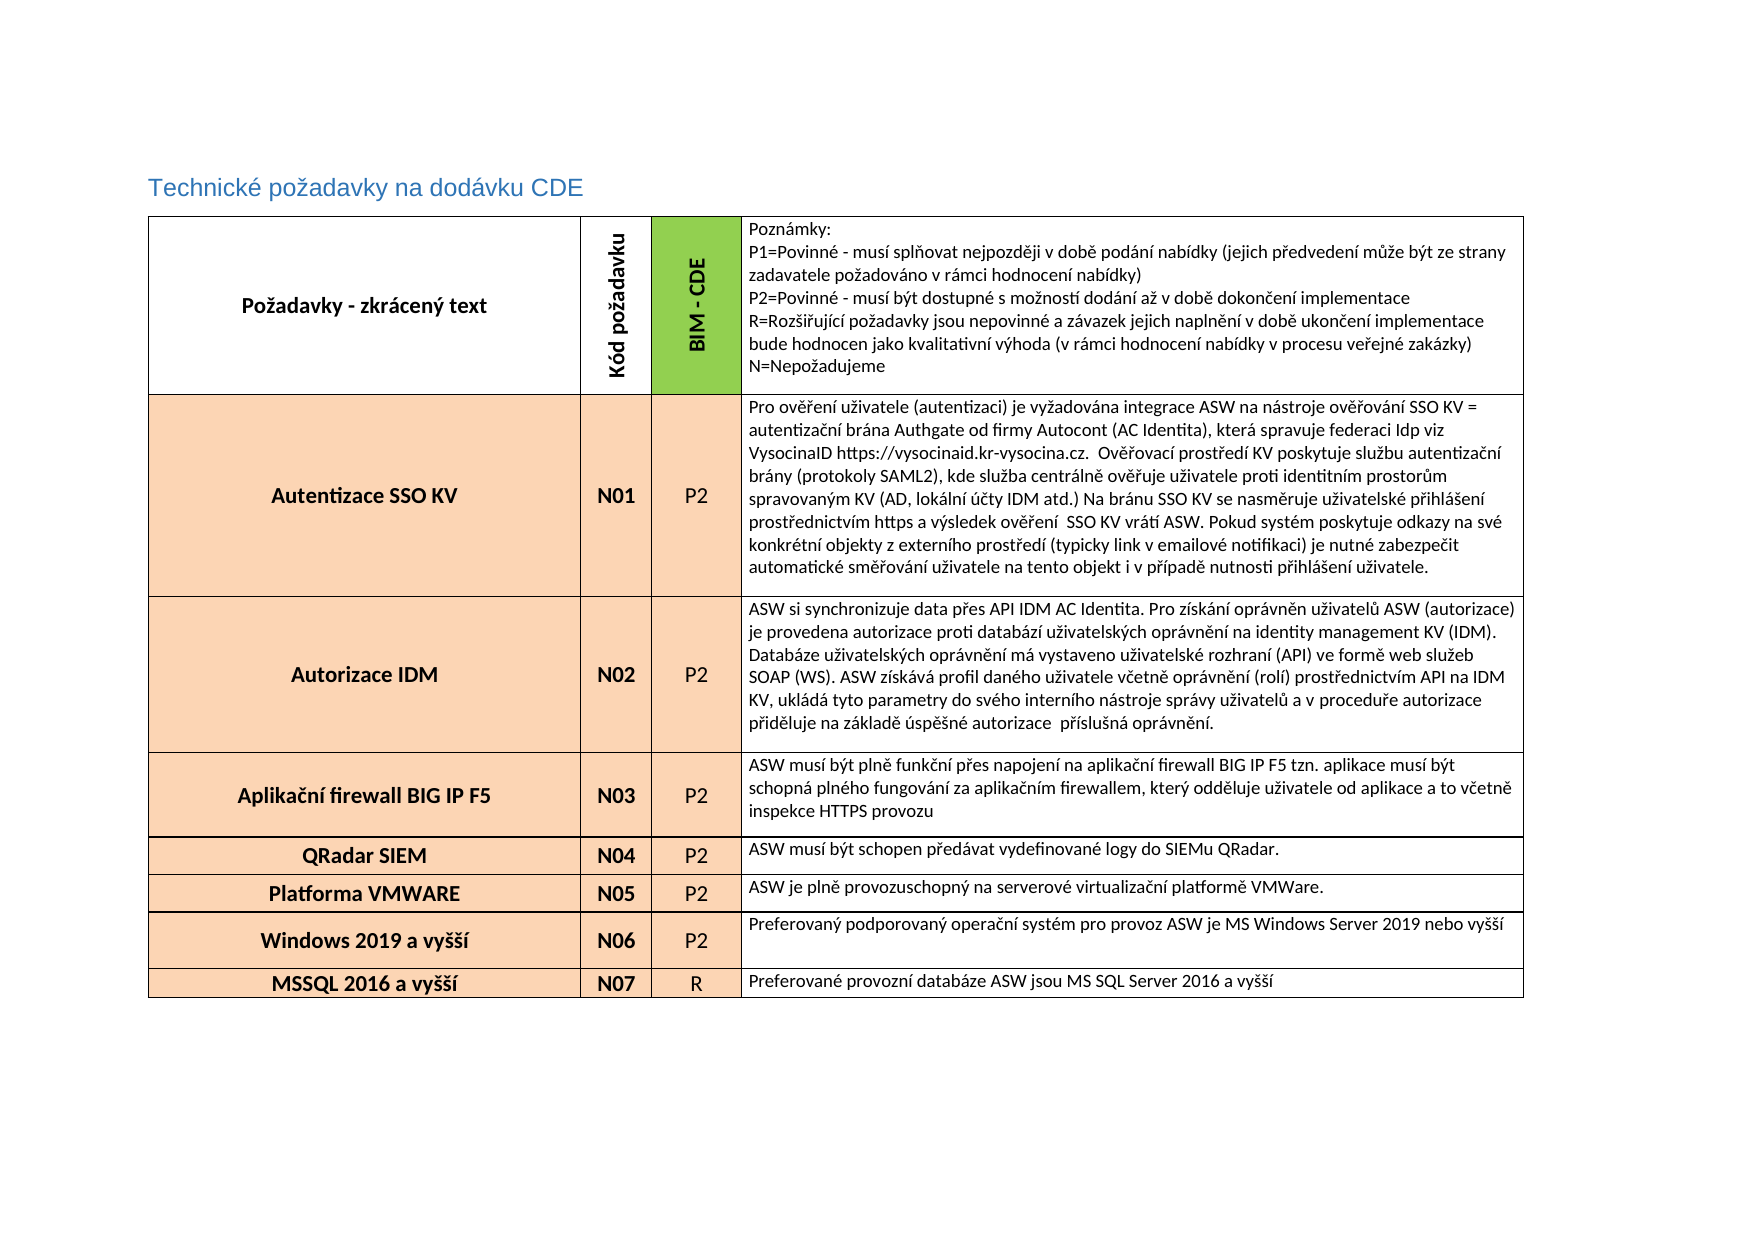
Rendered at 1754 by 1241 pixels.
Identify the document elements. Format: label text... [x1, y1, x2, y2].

table_cell N03 [581, 753, 651, 836]
table_cell N06 [581, 913, 651, 968]
table_cell N07 [581, 969, 651, 997]
table_header Poznámky: P1=Povinné - musí splňovat nejpozději v době podání nabídky (jejich předvedení může být ze strany zadavatele požadováno v rámci hodnocení nabídky) P2=Povinné - musí být dostupné s možností dodání až v době dokončení implementace R=Rozšiřující požadavky jsou nepovinné a závazek jejich naplnění v době ukončení implementace bude hodnocen jako kvalitativní výhoda (v rámci hodnocení nabídky v procesu veřejné zakázky) N=Nepožadujeme [742, 217, 1523, 394]
table_cell N02 [581, 597, 651, 752]
table_cell P2 [652, 395, 741, 596]
table_cell ASW musí být schopen předávat vydefinované logy do SIEMu QRadar. [742, 838, 1523, 874]
table_cell Windows 2019 a vyšší [149, 913, 580, 968]
table_cell P2 [652, 875, 741, 911]
table_cell MSSQL 2016 a vyšší [149, 969, 580, 997]
table_cell P2 [652, 838, 741, 874]
table_cell Autorizace IDM [149, 597, 580, 752]
table_cell P2 [652, 913, 741, 968]
table_cell Preferovaný podporovaný operační systém pro provoz ASW je MS Windows Server 2019 nebo vyšší [742, 913, 1523, 968]
table_cell Aplikační firewall BIG IP F5 [149, 753, 580, 836]
table_cell N05 [581, 875, 651, 911]
table_cell Platforma VMWARE [149, 875, 580, 911]
table_cell N04 [581, 838, 651, 874]
table_cell Preferované provozní databáze ASW jsou MS SQL Server 2016 a vyšší [742, 969, 1523, 997]
table_header BIM - CDE [652, 217, 741, 394]
table_cell Autentizace SSO KV [149, 395, 580, 596]
table_cell ASW si synchronizuje data přes API IDM AC Identita. Pro získání oprávněn uživatelů ASW (autorizace) je provedena autorizace proti databází uživatelských oprávnění na identity management KV (IDM). Databáze uživatelských oprávnění má vystaveno uživatelské rozhraní (API) ve formě web služeb SOAP (WS). ASW získává profil daného uživatele včetně oprávnění (rolí) prostřednictvím API na IDM KV, ukládá tyto parametry do svého interního nástroje správy uživatelů a v proceduře autorizace přiděluje na základě úspěšné autorizace příslušná oprávnění. [742, 597, 1523, 752]
table_cell Pro ověření uživatele (autentizaci) je vyžadována integrace ASW na nástroje ověřování SSO KV = autentizační brána Authgate od firmy Autocont (AC Identita), která spravuje federaci Idp viz VysocinaID https://vysocinaid.kr-vysocina.cz. Ověřovací prostředí KV poskytuje službu autentizační brány (protokoly SAML2), kde služba centrálně ověřuje uživatele proti identitním prostorům spravovaným KV (AD, lokální účty IDM atd.) Na bránu SSO KV se nasměruje uživatelské přihlášení prostřednictvím https a výsledek ověření SSO KV vrátí ASW. Pokud systém poskytuje odkazy na své konkrétní objekty z externího prostředí (typicky link v emailové notifikaci) je nutné zabezpečit automatické směřování uživatele na tento objekt i v případě nutnosti přihlášení uživatele. [742, 395, 1523, 596]
table_header Požadavky - zkrácený text [149, 217, 580, 394]
table_header Kód požadavku [581, 217, 651, 394]
table_cell P2 [652, 753, 741, 836]
table_cell N01 [581, 395, 651, 596]
table_cell ASW musí být plně funkční přes napojení na aplikační firewall BIG IP F5 tzn. aplikace musí být schopná plného fungování za aplikačním firewallem, který odděluje uživatele od aplikace a to včetně inspekce HTTPS provozu [742, 753, 1523, 836]
table_cell ASW je plně provozuschopný na serverové virtualizační platformě VMWare. [742, 875, 1523, 911]
table_cell R [652, 969, 741, 997]
table_cell QRadar SIEM [149, 838, 580, 874]
table_cell P2 [652, 597, 741, 752]
subtitle Technické požadavky na dodávku CDE [148, 173, 1606, 201]
